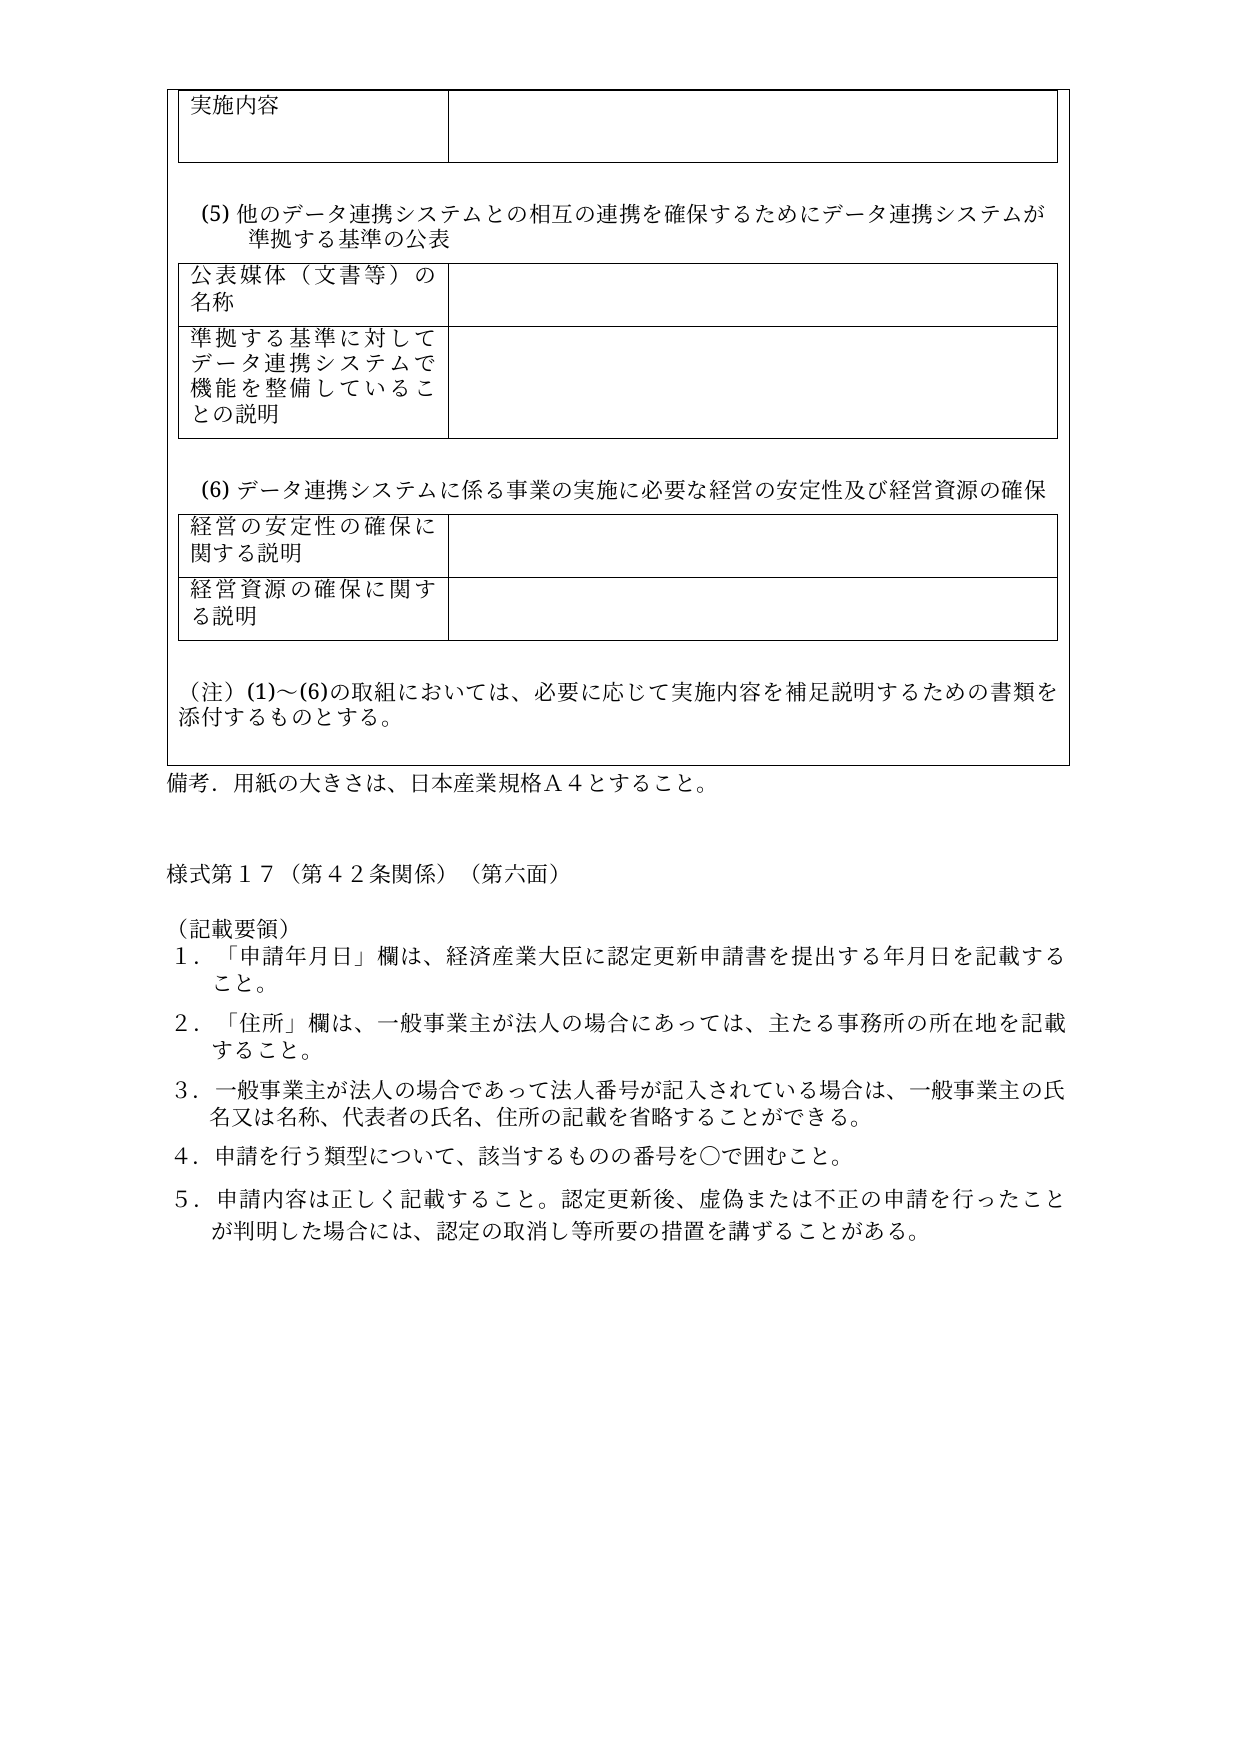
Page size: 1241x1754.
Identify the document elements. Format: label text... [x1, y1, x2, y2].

text ５．申請内容は正しく記載すること。認定更新後、虚偽または不正の申請を行ったことが判明した場合には、認定の取消し等所要の措置を講ずることがある。 [170, 1183, 1068, 1246]
text ３．一般事業主が法人の場合であって法人番号が記入されている場合は、一般事業主の氏名又は名称、代表者の氏名、住所の記載を省略することができる。 [170, 1076, 1067, 1131]
text ４．申請を行う類型について、該当するものの番号を○で囲むこと。 [170, 1143, 1067, 1170]
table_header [168, 90, 1069, 765]
text （記載要領） [167, 916, 996, 943]
text 備考．用紙の大きさは、日本産業規格Ａ４とすること。 [167, 766, 1070, 798]
text ２．「住所」欄は、一般事業主が法人の場合にあっては、主たる事務所の所在地を記載すること。 [170, 1010, 1067, 1064]
text 様式第１７（第４２条関係）（第六面） [167, 857, 1070, 889]
text １．「申請年月日」欄は、経済産業大臣に認定更新申請書を提出する年月日を記載すること。 [170, 943, 1067, 997]
